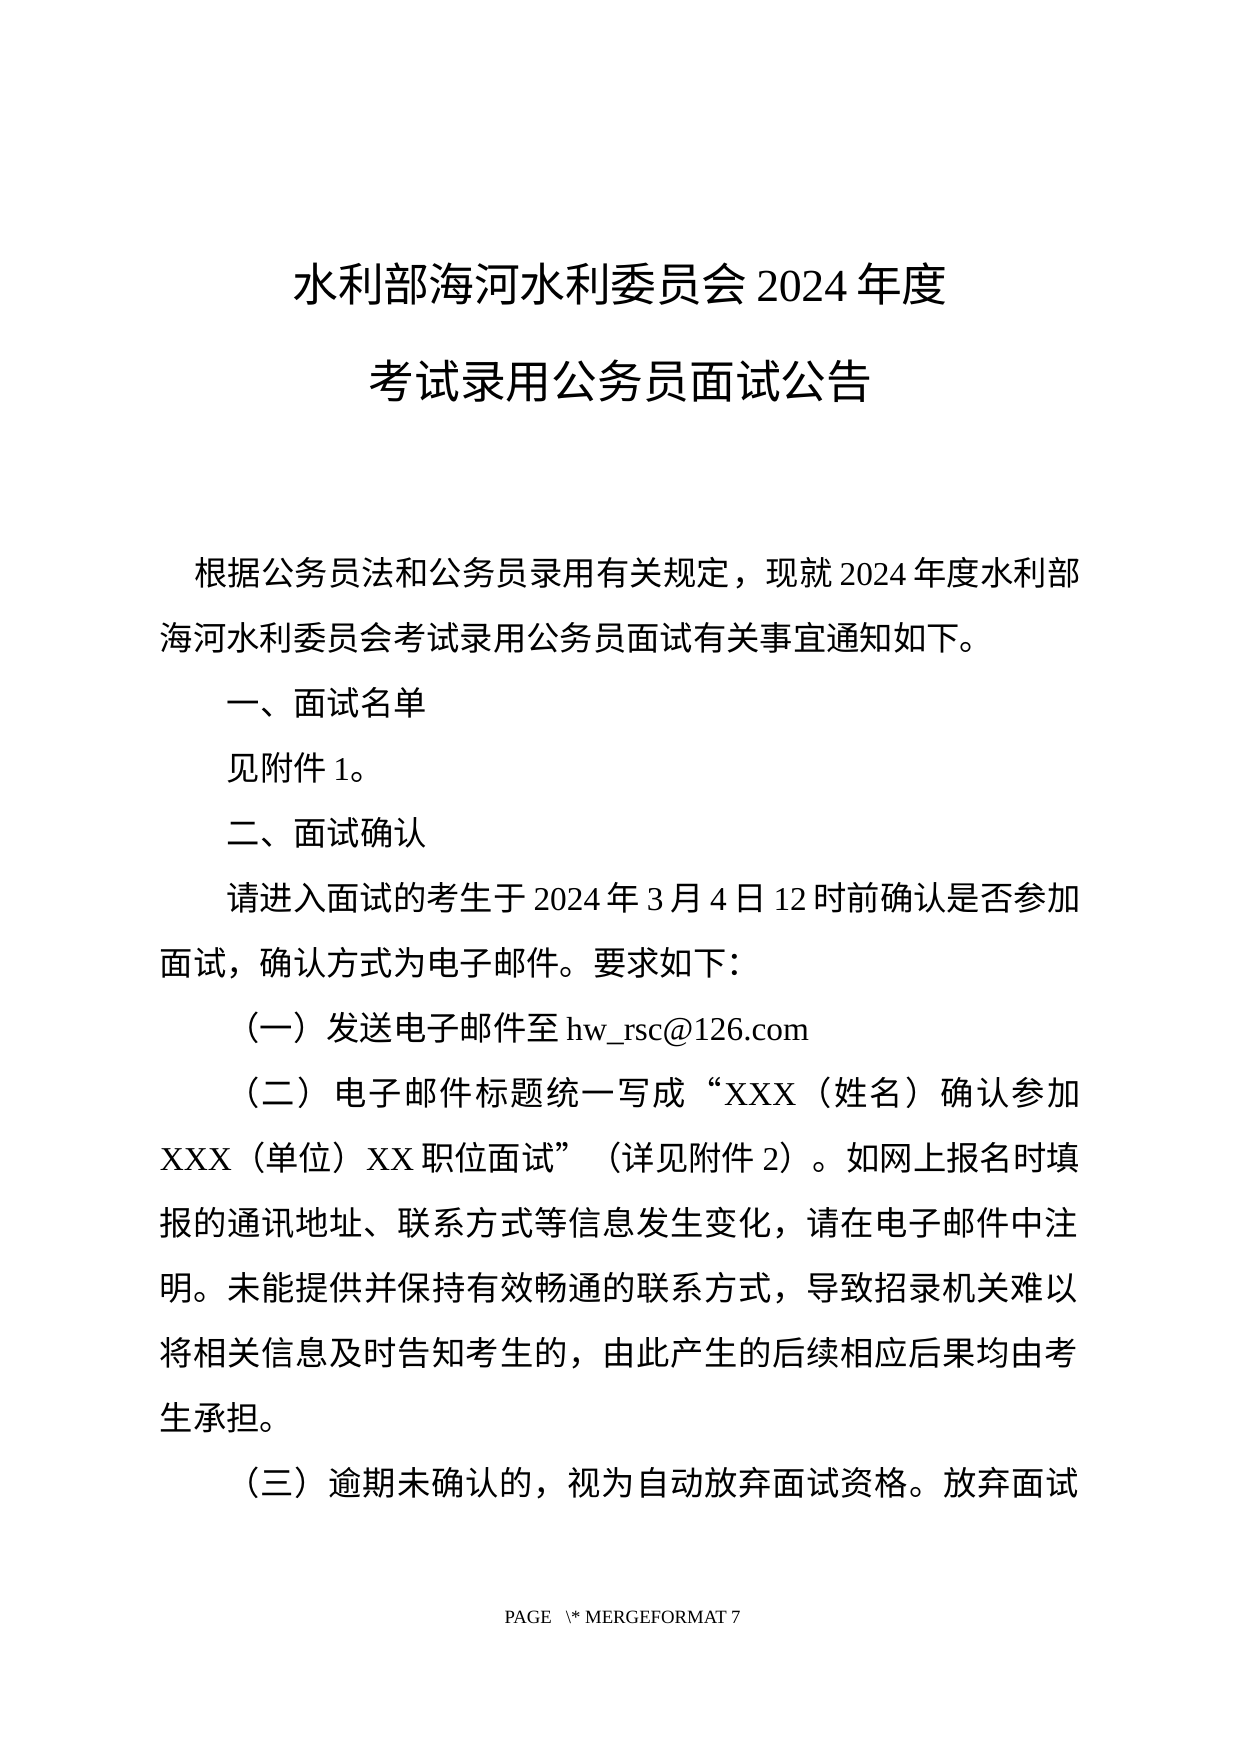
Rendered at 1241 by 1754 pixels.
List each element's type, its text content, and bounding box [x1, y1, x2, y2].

list 面试名单 [226, 669, 1081, 734]
text 水利部海河水利委员会2024年度 [159, 233, 1081, 330]
text 考试录用公务员面试公告 [159, 330, 1081, 428]
text （一）发送电子邮件至hw_rsc@126.com [159, 994, 1081, 1059]
text 二、面试确认 [159, 799, 1081, 864]
list 见附件1。 [226, 734, 1081, 799]
text （二）电子邮件标题统一写成“XXX（姓名）确认参加XXX（单位）XX职位面试”（详见附件2）。如网上报名时填报的通讯地址、联系方式等信息发生变化，请在电子邮件中注明。未能提供并保持有效畅通的联系方式，导致招录机关难以将相关信息及时告知考生的，由此产生的后续相应后果均由考生承担。 [159, 1059, 1081, 1449]
text 根据公务员法和公务员录用有关规定，现就2024年度水利部海河水利委员会考试录用公务员面试有关事宜通知如下。 [159, 539, 1081, 669]
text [159, 1449, 1081, 1514]
text 请进入面试的考生于2024年3月4日12时前确认是否参加面试，确认方式为电子邮件。要求如下： [159, 864, 1081, 994]
